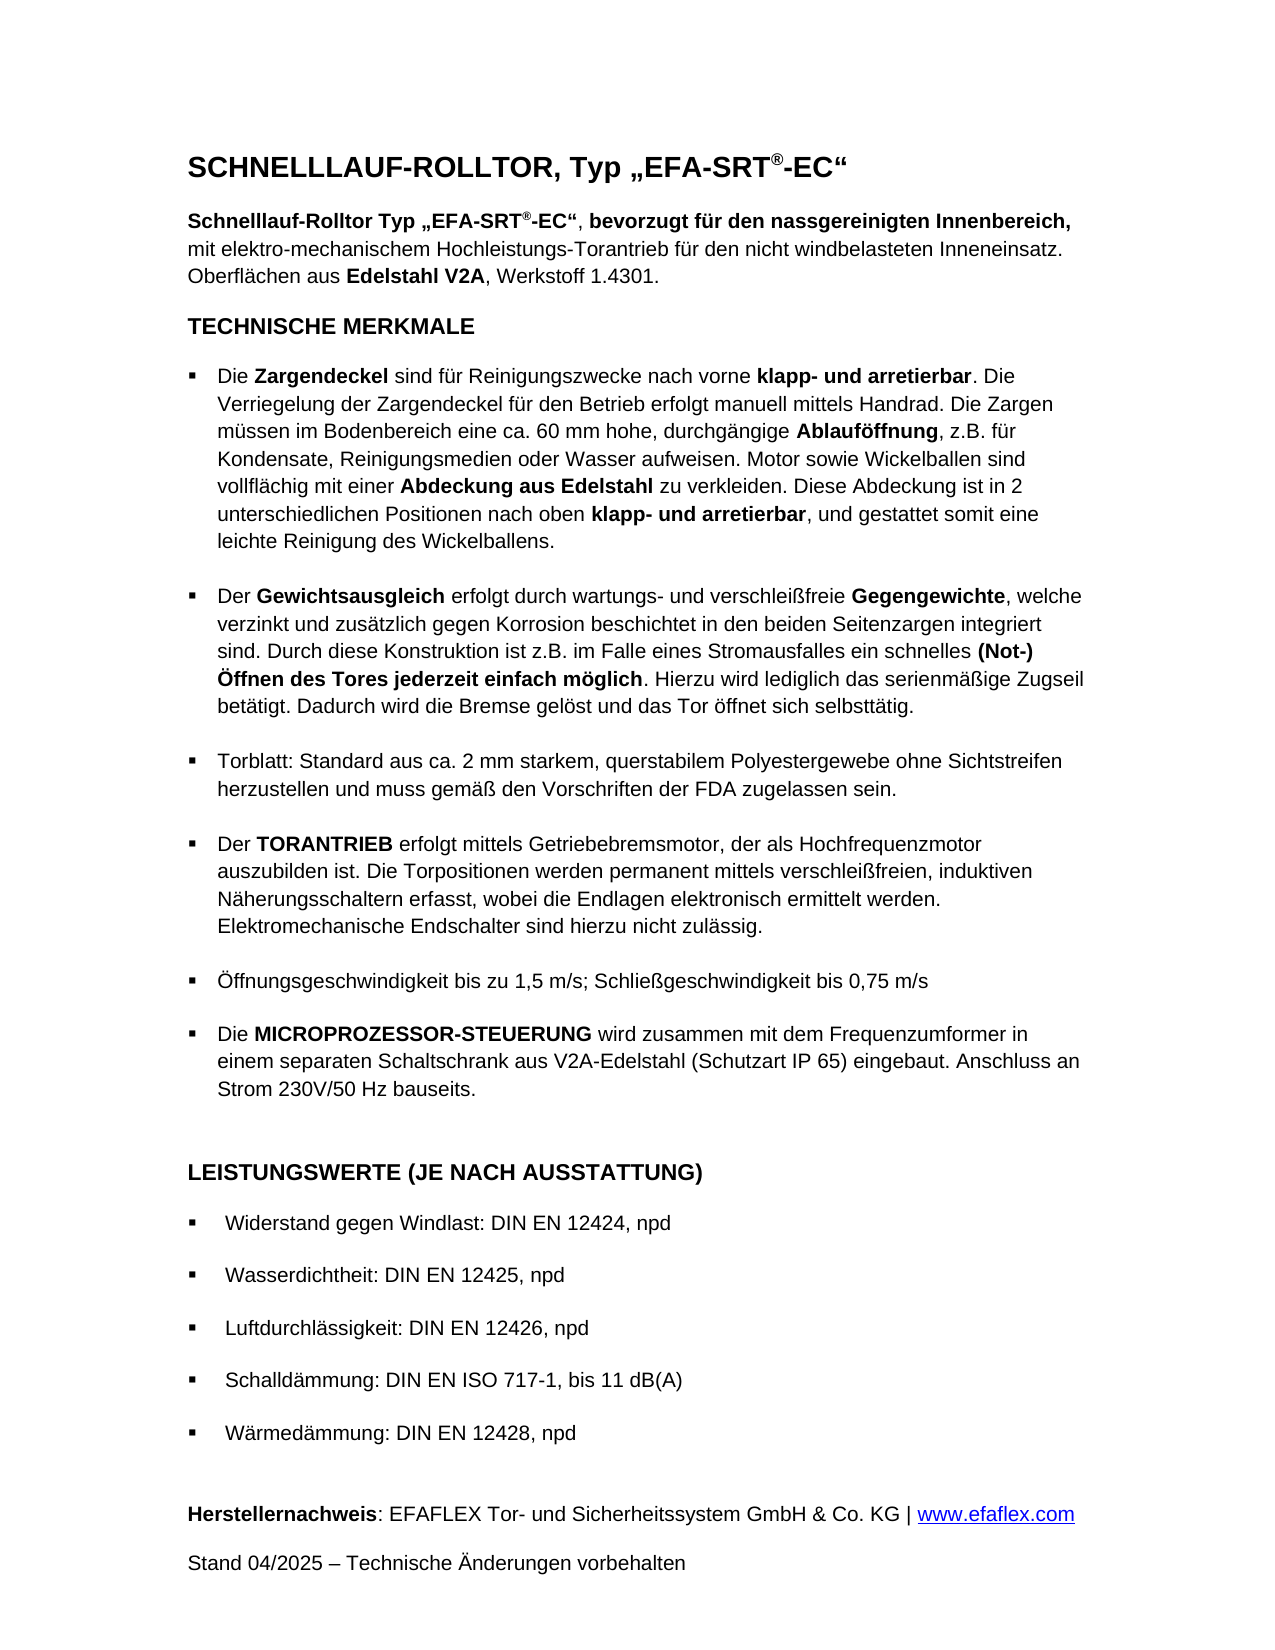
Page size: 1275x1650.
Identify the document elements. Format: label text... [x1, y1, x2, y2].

list Widerstand gegen Windlast: DIN EN 12424, npd [187, 1210, 1087, 1234]
list Öffnungsgeschwindigkeit bis zu 1,5 m/s; Schließgeschwindigkeit bis 0,75 m/s [187, 969, 1087, 993]
list Der Gewichtsausgleich erfolgt durch wartungs- und verschleißfreie Gegengewichte, welche verzinkt und zusätzlich gegen Korrosion beschichtet in den beiden Seitenzargen integriert sind. Durch diese Konstruktion ist z.B. im Falle eines Stromausfalles ein schnelles (Not-) Öffnen des Tores jederzeit einfach möglich. Hierzu wird lediglich das serienmäßige Zugseil betätigt. Dadurch wird die Bremse gelöst und das Tor öffnet sich selbsttätig. [187, 584, 1087, 718]
list Wasserdichtheit: DIN EN 12425, npd [187, 1263, 1087, 1287]
list Schalldämmung: DIN EN ISO 717-1, bis 11 dB(A) [187, 1368, 1087, 1392]
text Oberflächen aus Edelstahl V2A, Werkstoff 1.4301. [187, 264, 1087, 288]
list Wärmedämmung: DIN EN 12428, npd [187, 1421, 1087, 1445]
text Schnelllauf-Rolltor Typ „EFA-SRT®-EC“, bevorzugt für den nassgereinigten Innenbereich, mit elektro-mechanischem Hochleistungs-Torantrieb für den nicht windbelasteten Inneneinsatz. [187, 209, 1087, 261]
list Luftdurchlässigkeit: DIN EN 12426, npd [187, 1316, 1087, 1340]
text SCHNELLLAUF-ROLLTOR, Typ „EFA-SRT®-EC“ [187, 150, 1087, 183]
text Leistungswerte (je nach Ausstattung) [187, 1159, 1087, 1186]
list Torblatt: Standard aus ca. 2 mm starkem, querstabilem Polyestergewebe ohne Sichtstreifen herzustellen und muss gemäß den Vorschriften der FDA zugelassen sein. [187, 749, 1087, 801]
list Die Zargendeckel sind für Reinigungszwecke nach vorne klapp- und arretierbar. Die Verriegelung der Zargendeckel für den Betrieb erfolgt manuell mittels Handrad. Die Zargen müssen im Bodenbereich eine ca. 60 mm hohe, durchgängige Ablauföffnung, z.B. für Kondensate, Reinigungsmedien oder Wasser aufweisen. Motor sowie Wickelballen sind vollflächig mit einer Abdeckung aus Edelstahl zu verkleiden. Diese Abdeckung ist in 2 unterschiedlichen Positionen nach oben klapp- und arretierbar, und gestattet somit eine leichte Reinigung des Wickelballens. [187, 364, 1087, 553]
list Der TORANTRIEB erfolgt mittels Getriebebremsmotor, der als Hochfrequenzmotor auszubilden ist. Die Torpositionen werden permanent mittels verschleißfreien, induktiven Näherungsschaltern erfasst, wobei die Endlagen elektronisch ermittelt werden. Elektromechanische Endschalter sind hierzu nicht zulässig. [187, 832, 1087, 938]
text Technische Merkmale [187, 313, 1087, 339]
list Die MICROPROZESSOR-STEUERUNG wird zusammen mit dem Frequenzumformer in einem separaten Schaltschrank aus V2A-Edelstahl (Schutzart IP 65) eingebaut. Anschluss an Strom 230V/50 Hz bauseits. [187, 1022, 1087, 1101]
